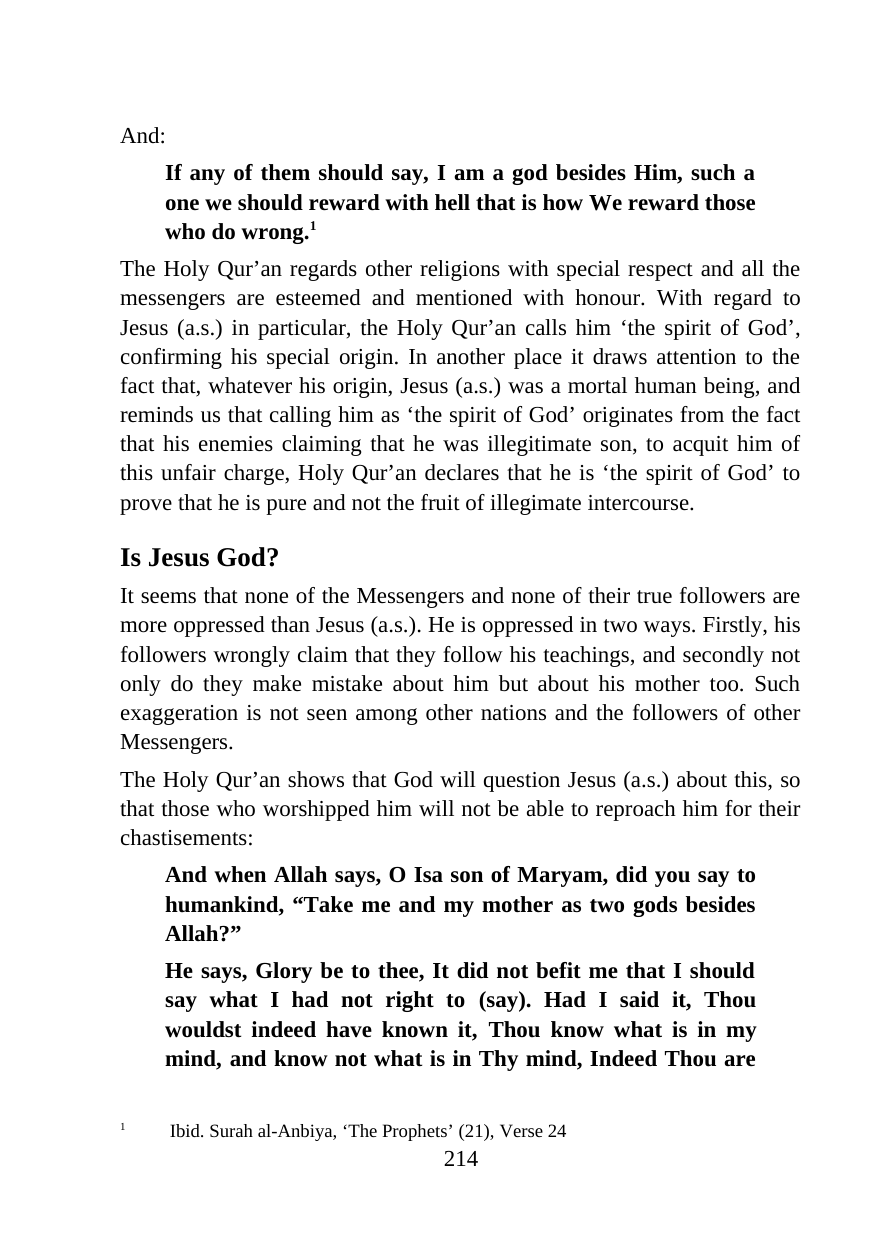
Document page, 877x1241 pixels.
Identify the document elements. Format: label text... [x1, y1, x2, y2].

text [165, 955, 757, 1072]
text The Holy Qur’an shows that God will question Jesus (a.s.) about this, so that those who worshipped him will not be able to reproach him for their chastisements: [120, 764, 802, 851]
subtitle Is Jesus God? [120, 541, 802, 572]
text The Holy Qur’an regards other religions with special respect and all the messengers are esteemed and mentioned with honour. With regard to Jesus (a.s.) in particular, the Holy Qur’an calls him ‘the spirit of God’, confirming his special origin. In another place it draws attention to the fact that, whatever his origin, Jesus (a.s.) was a mortal human being, and reminds us that calling him as ‘the spirit of God’ originates from the fact that his enemies claiming that he was illegitimate son, to acquit him of this unfair charge, Holy Qur’an declares that he is ‘the spirit of God’ to prove that he is pure and not the fruit of illegimate intercourse. [120, 253, 802, 516]
text And: [120, 120, 802, 149]
text And when Allah says, O Isa son of Maryam, did you say to humankind, “Take me and my mother as two gods besides Allah?” [165, 859, 757, 947]
text If any of them should say, I am a god besides Him, such a one we should reward with hell that is how We reward those who do wrong. [165, 157, 757, 245]
text It seems that none of the Messengers and none of their true followers are more oppressed than Jesus (a.s.). He is oppressed in two ways. Firstly, his followers wrongly claim that they follow his teachings, and secondly not only do they make mistake about him but about his mother too. Such exaggeration is not seen among other nations and the followers of other Messengers. [120, 580, 802, 755]
